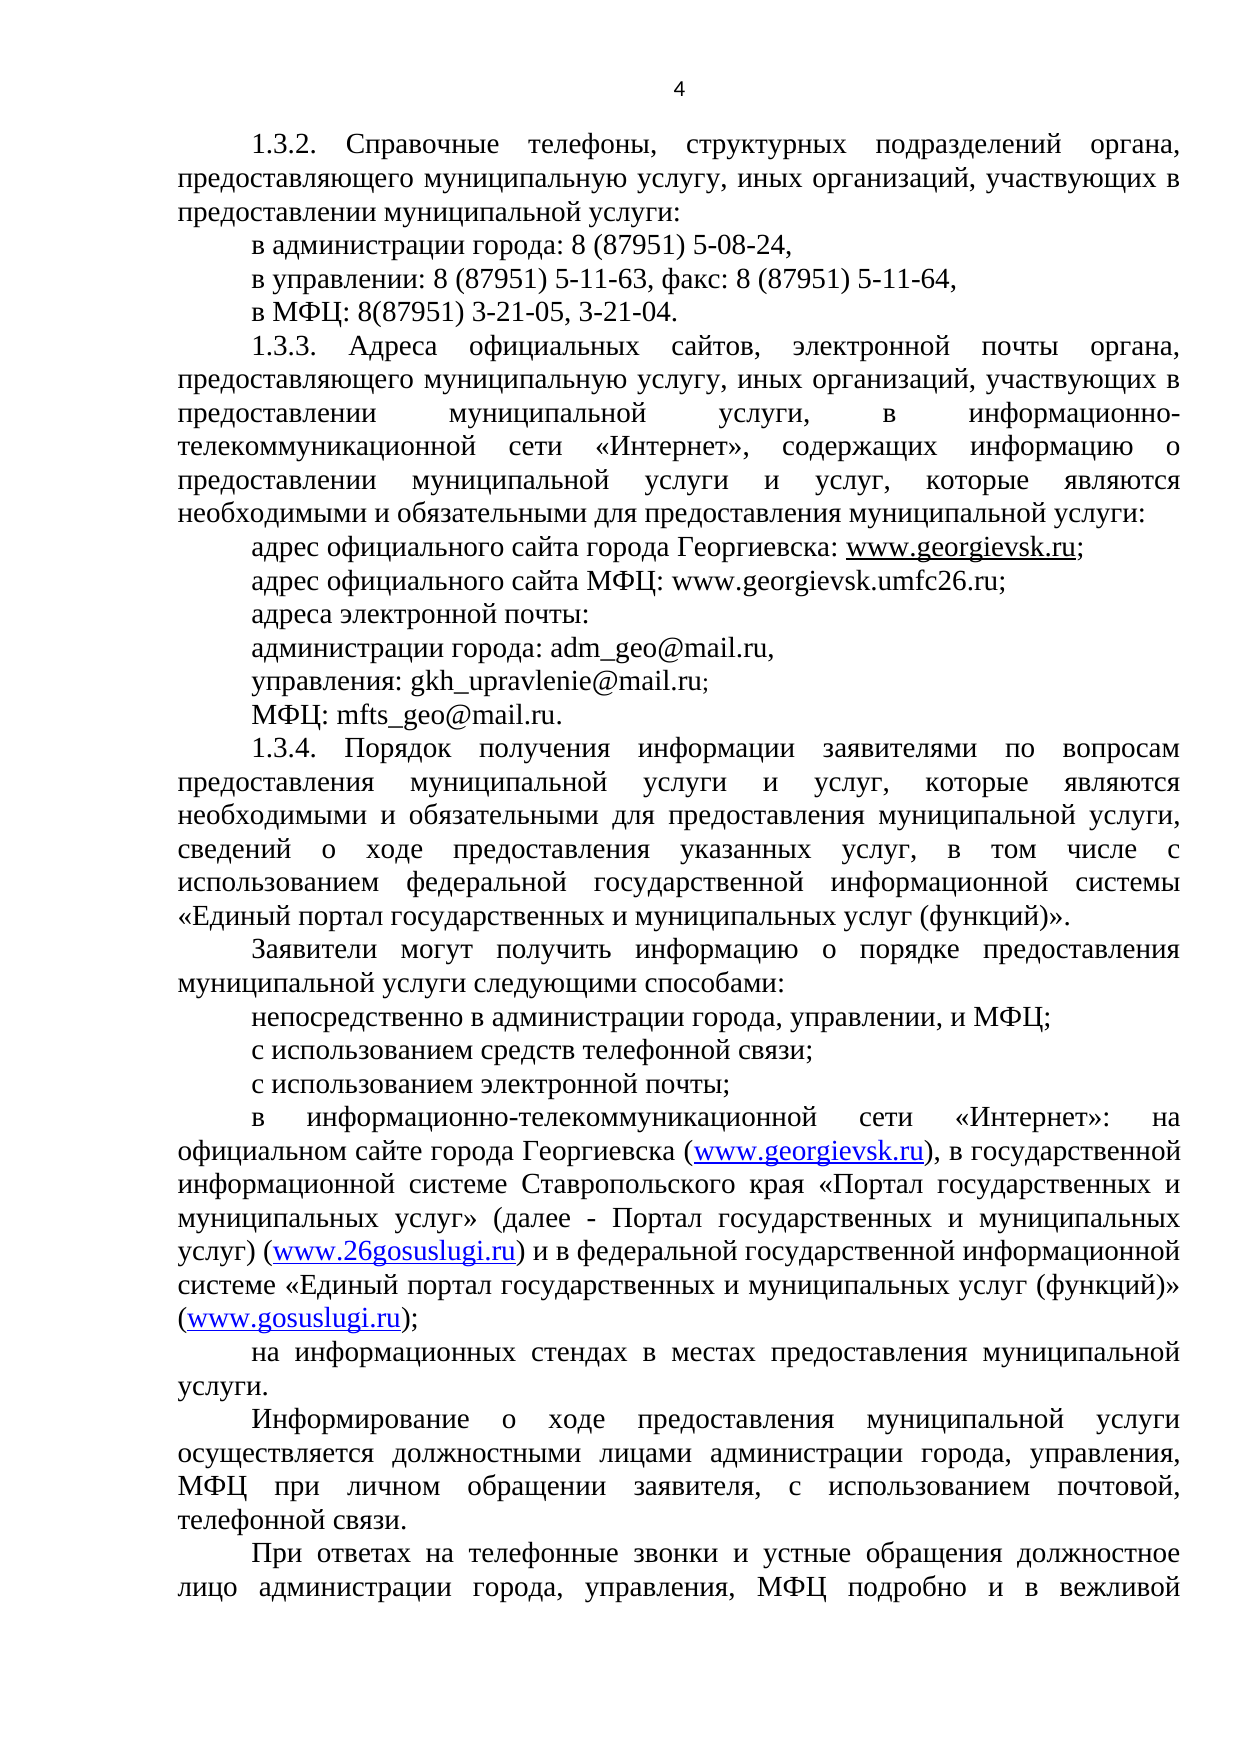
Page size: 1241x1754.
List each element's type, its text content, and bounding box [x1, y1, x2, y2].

text Информирование о ходе предоставления муниципальной услуги осуществляется должностными лицами администрации города, управления, МФЦ при личном обращении заявителя, с использованием почтовой, телефонной связи. [177, 1401, 1181, 1535]
text адрес официального сайта города Георгиевска: www.georgievsk.ru; [177, 529, 1181, 563]
text непосредственно в администрации города, управлении, и МФЦ; [177, 999, 1181, 1032]
text в администрации города: 8 (87951) 5-08-24, [177, 227, 1181, 261]
text на информационных стендах в местах предоставления муниципальной услуги. [177, 1334, 1181, 1401]
text с использованием средств телефонной связи; [177, 1032, 1181, 1066]
text в управлении: 8 (87951) 5-11-63, факс: 8 (87951) 5-11-64, [177, 261, 1181, 294]
text 1.3.2. Справочные телефоны, структурных подразделений органа, предоставляющего муниципальную услугу, иных организаций, участвующих в предоставлении муниципальной услуги: [177, 127, 1181, 227]
text с использованием электронной почты; [177, 1066, 1181, 1099]
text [177, 1535, 1181, 1602]
text 1.3.3. Адреса официальных сайтов, электронной почты органа, предоставляющего муниципальную услугу, иных организаций, участвующих в предоставлении муниципальной услуги, в информационно-телекоммуникационной сети «Интернет», содержащих информацию о предоставлении муниципальной услуги и услуг, которые являются необходимыми и обязательными для предоставления муниципальной услуги: [177, 328, 1181, 529]
text управления: gkh_upravlenie@mail.ru; [177, 663, 1181, 697]
text в МФЦ: 8(87951) 3-21-05, 3-21-04. [177, 294, 1181, 328]
text Заявители могут получить информацию о порядке предоставления муниципальной услуги следующими способами: [177, 932, 1181, 999]
text 1.3.4. Порядок получения информации заявителями по вопросам предоставления муниципальной услуги и услуг, которые являются необходимыми и обязательными для предоставления муниципальной услуги, сведений о ходе предоставления указанных услуг, в том числе с использованием федеральной государственной информационной системы «Единый портал государственных и муниципальных услуг (функций)». [177, 730, 1181, 932]
text адреса электронной почты: [177, 596, 1181, 630]
text адрес официального сайта МФЦ: www.georgievsk.umfc26.ru; [177, 563, 1181, 596]
text администрации города: adm_geo@mail.ru, [177, 630, 1181, 663]
text МФЦ: mfts_geo@mail.ru. [177, 697, 1181, 730]
text в информационно-телекоммуникационной сети «Интернет»: на официальном сайте города Георгиевска (www.georgievsk.ru), в государственной информационной системе Ставропольского края «Портал государственных и муниципальных услуг» (далее - Портал государственных и муниципальных услуг) (www.26gosuslugi.ru) и в федеральной государственной информационной системе «Единый портал государственных и муниципальных услуг (функций)» (www.gosuslugi.ru); [177, 1099, 1181, 1334]
